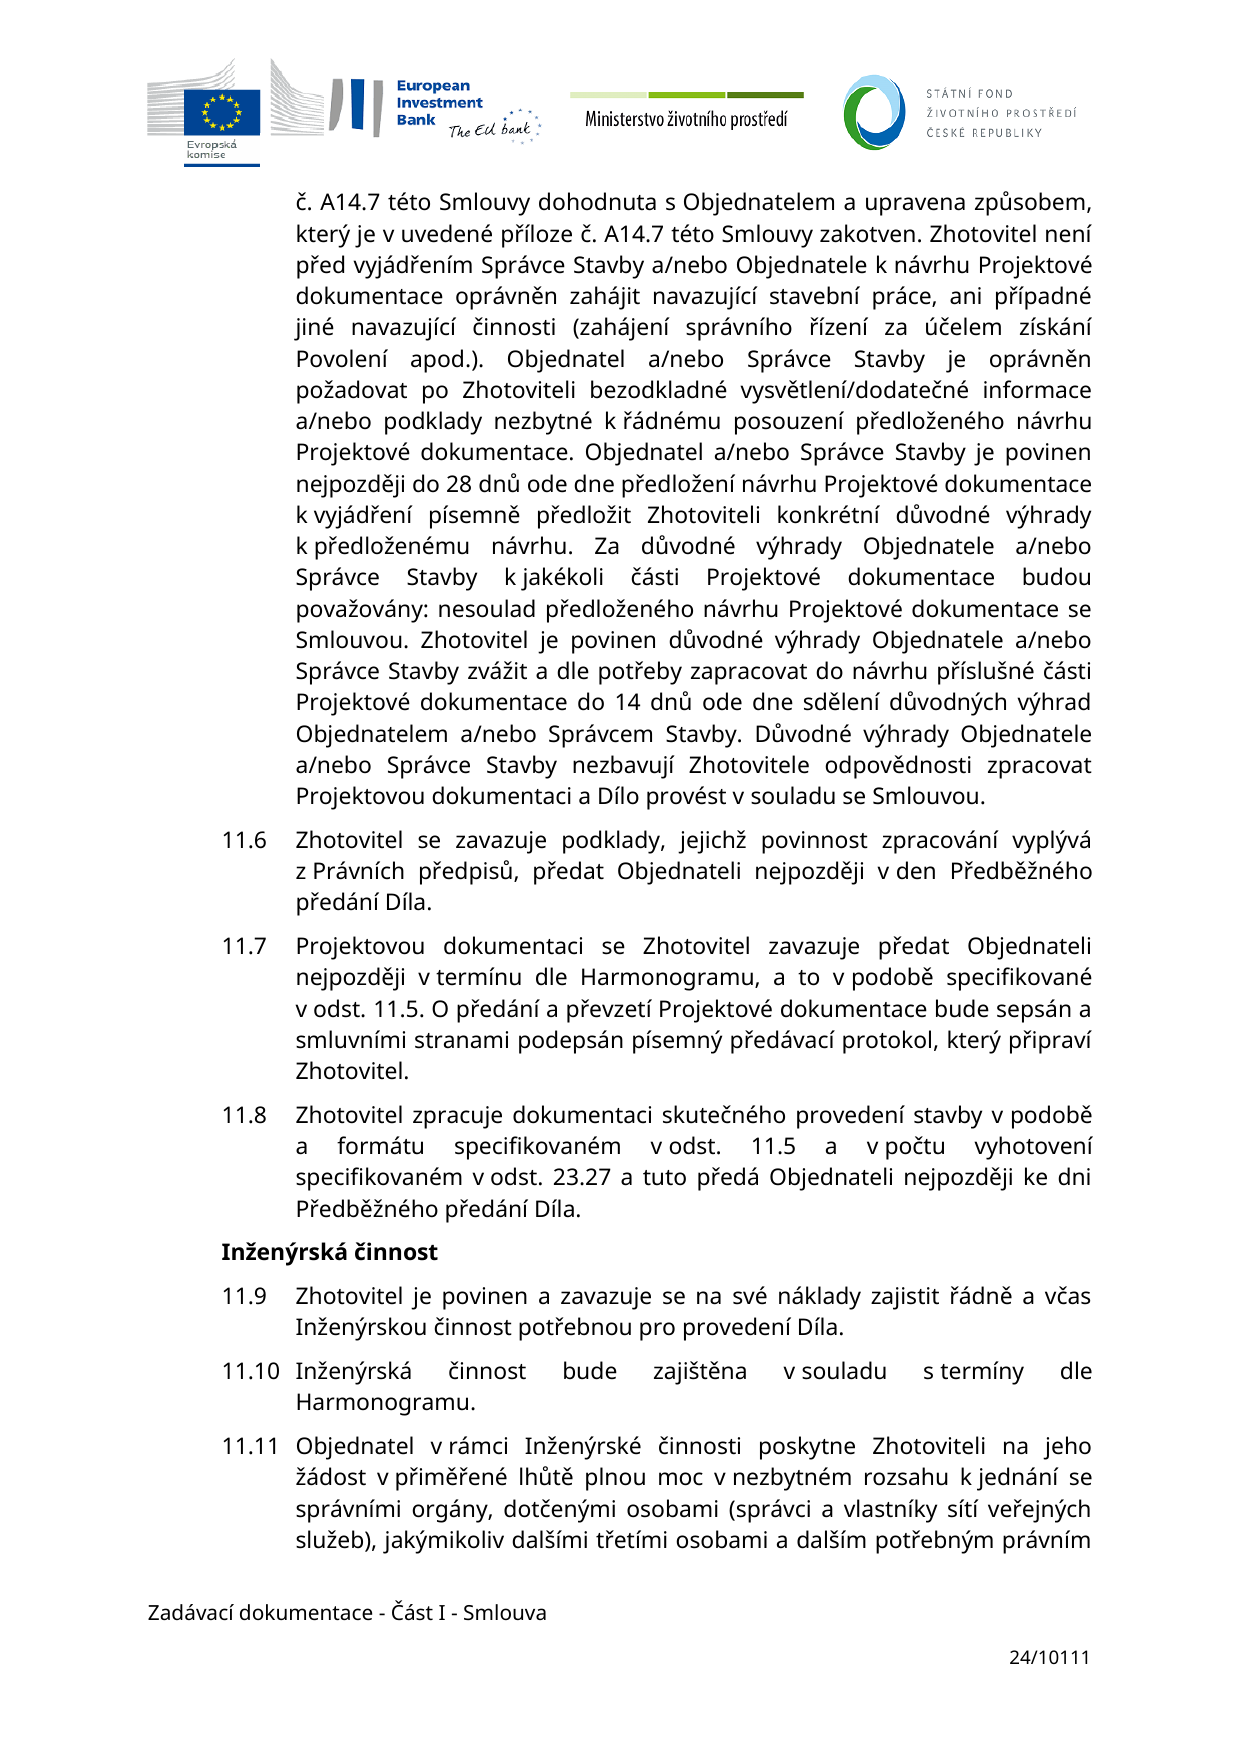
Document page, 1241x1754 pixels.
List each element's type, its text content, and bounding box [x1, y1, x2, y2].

list Zhotovitel je povinen a zavazuje se na své náklady zajistit řádně a včas Inženýrskou činnost potřebnou pro provedení Díla. [221, 1280, 1093, 1342]
list Zhotovitel zpracuje dokumentaci skutečného provedení stavby v podobě a formátu specifikovaném v odst. 11.5 a v počtu vyhotovení specifikovaném v odst. 23.27 a tuto předá Objednateli nejpozději ke dni Předběžného předání Díla. [221, 1099, 1093, 1224]
text Inženýrská činnost [221, 1236, 1093, 1267]
list Zhotovitel se zavazuje podklady, jejichž povinnost zpracování vyplývá z Právních předpisů, předat Objednateli nejpozději v den Předběžného předání Díla. [221, 824, 1093, 917]
picture [147, 55, 1092, 167]
list Inženýrská činnost bude zajištěna v souladu s termíny dle Harmonogramu. [221, 1355, 1093, 1417]
list Projektovou dokumentaci se Zhotovitel zavazuje předat Objednateli nejpozději v termínu dle Harmonogramu, a to v podobě specifikované v odst. 11.5. O předání a převzetí Projektové dokumentace bude sepsán a smluvními stranami podepsán písemný předávací protokol, který připraví Zhotovitel. [221, 930, 1093, 1086]
